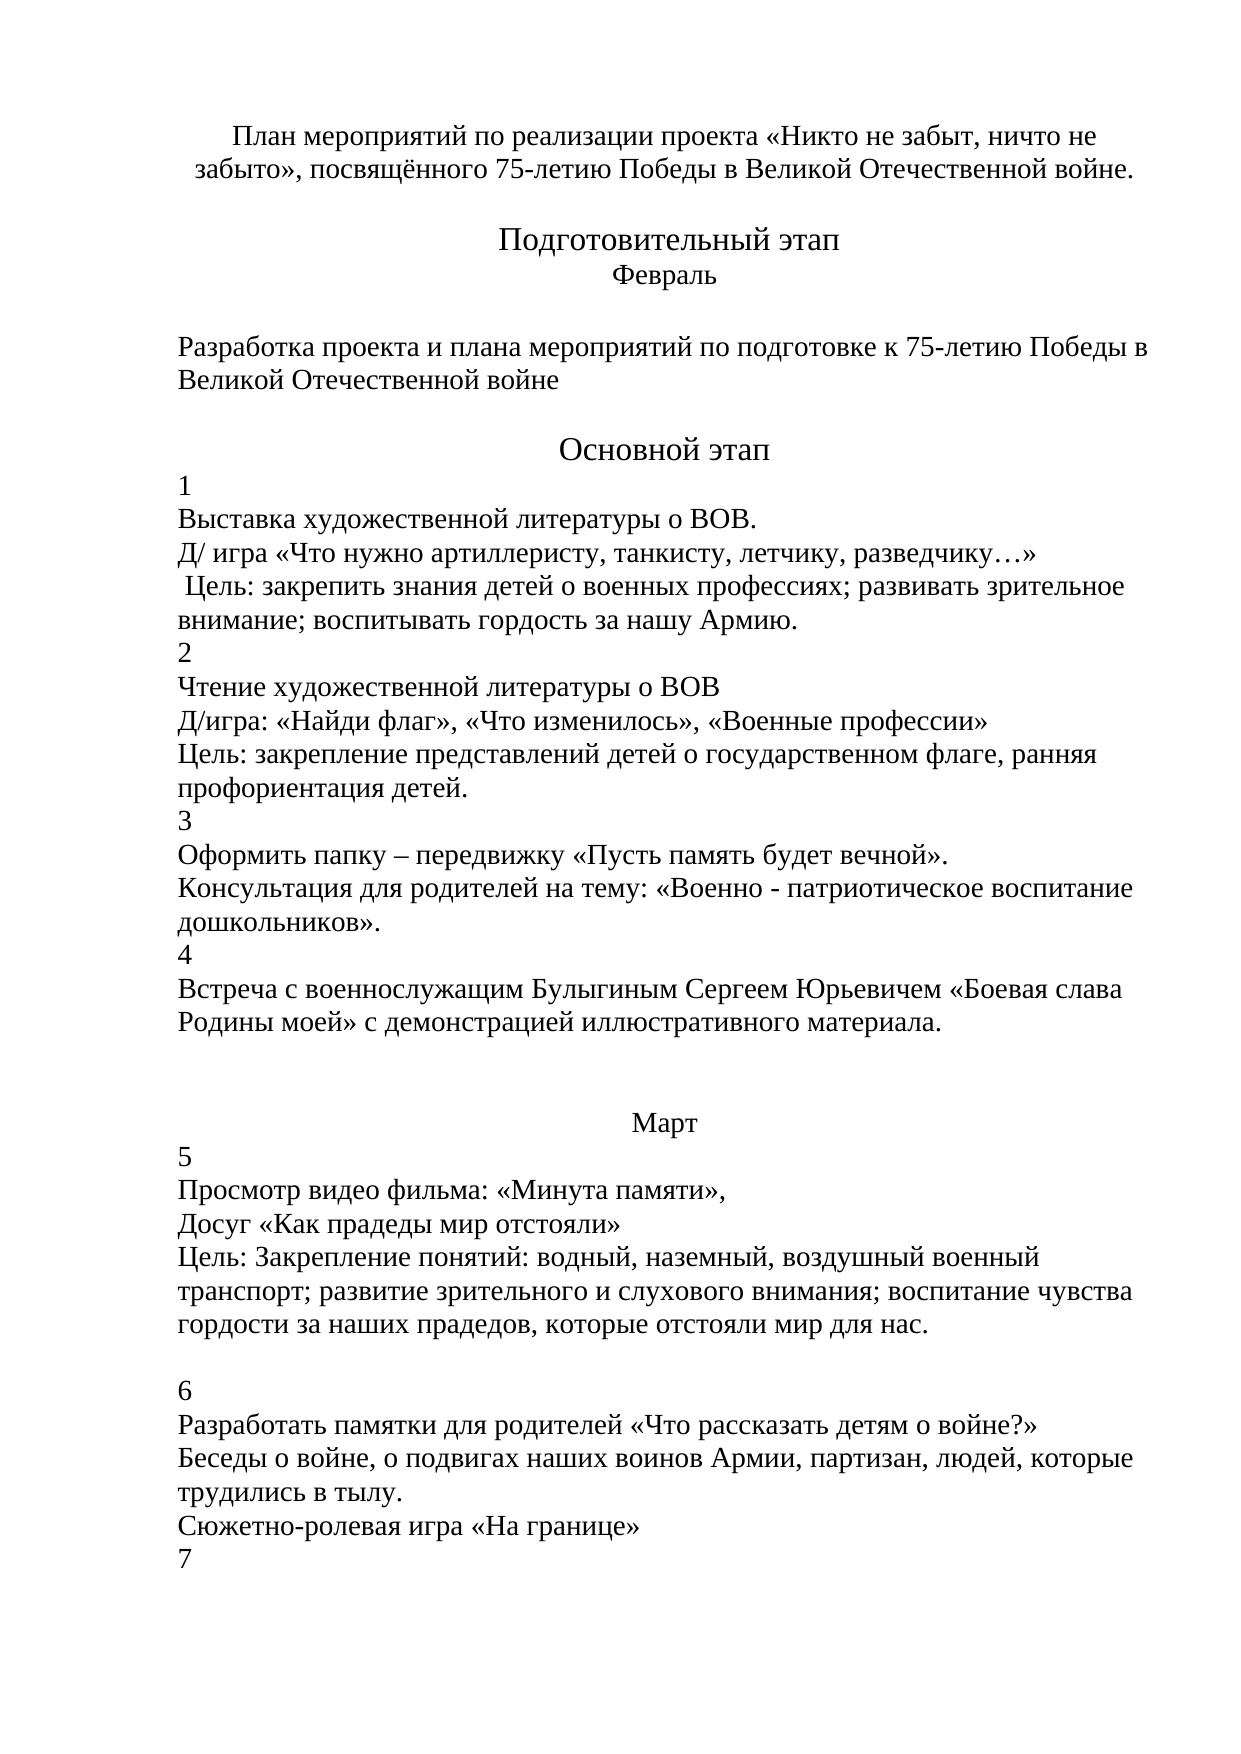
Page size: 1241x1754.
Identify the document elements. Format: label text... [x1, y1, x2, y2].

text Просмотр видео фильма: «Минута памяти», [177, 1172, 1152, 1206]
text Досуг «Как прадеды мир отстояли» [177, 1206, 1152, 1239]
text 1 [177, 468, 1152, 501]
text Подготовительный этап [177, 219, 1152, 257]
text 3 [177, 803, 1152, 837]
text План мероприятий по реализации проекта «Никто не забыт, ничто не забыто», посвящённого 75-летию Победы в Великой Отечественной войне. [177, 118, 1152, 185]
text 2 [177, 636, 1152, 669]
text Сюжетно-ролевая игра «На границе» [177, 1508, 1152, 1541]
text 4 [177, 937, 1152, 971]
text Чтение художественной литературы о ВОВ Д/игра: «Найди флаг», «Что изменилось», «Военные профессии» [177, 669, 1152, 736]
text Март [177, 1105, 1152, 1139]
text 6 [177, 1373, 1152, 1407]
text Цель: закрепить знания детей о военных профессиях; развивать зрительное внимание; воспитывать гордость за нашу Армию. [177, 568, 1152, 636]
text Беседы о войне, о подвигах наших воинов Армии, партизан, людей, которые трудились в тылу. [177, 1441, 1152, 1508]
text Встреча с военнослужащим Булыгиным Сергеем Юрьевичем «Боевая слава Родины моей» с демонстрацией иллюстративного материала. [177, 971, 1152, 1038]
text Разработать памятки для родителей «Что рассказать детям о войне?» [177, 1407, 1152, 1441]
text 5 [177, 1139, 1152, 1172]
text Разработка проекта и плана мероприятий по подготовке к 75-летию Победы в Великой Отечественной войне [177, 329, 1152, 396]
text Февраль [177, 257, 1152, 291]
text Выставка художественной литературы о ВОВ. [177, 501, 1152, 535]
text Д/ игра «Что нужно артиллеристу, танкисту, летчику, разведчику…» [177, 535, 1152, 568]
text 7 [177, 1541, 1152, 1575]
text Консультация для родителей на тему: «Военно - патриотическое воспитание дошкольников». [177, 870, 1152, 937]
text Основной этап [177, 429, 1152, 468]
text Оформить папку – передвижку «Пусть память будет вечной». [177, 837, 1152, 870]
text Цель: закрепление представлений детей о государственном флаге, ранняя профориентация детей. [177, 736, 1152, 803]
text Цель: Закрепление понятий: водный, наземный, воздушный военный транспорт; развитие зрительного и слухового внимания; воспитание чувства гордости за наших прадедов, которые отстояли мир для нас. [177, 1239, 1152, 1340]
